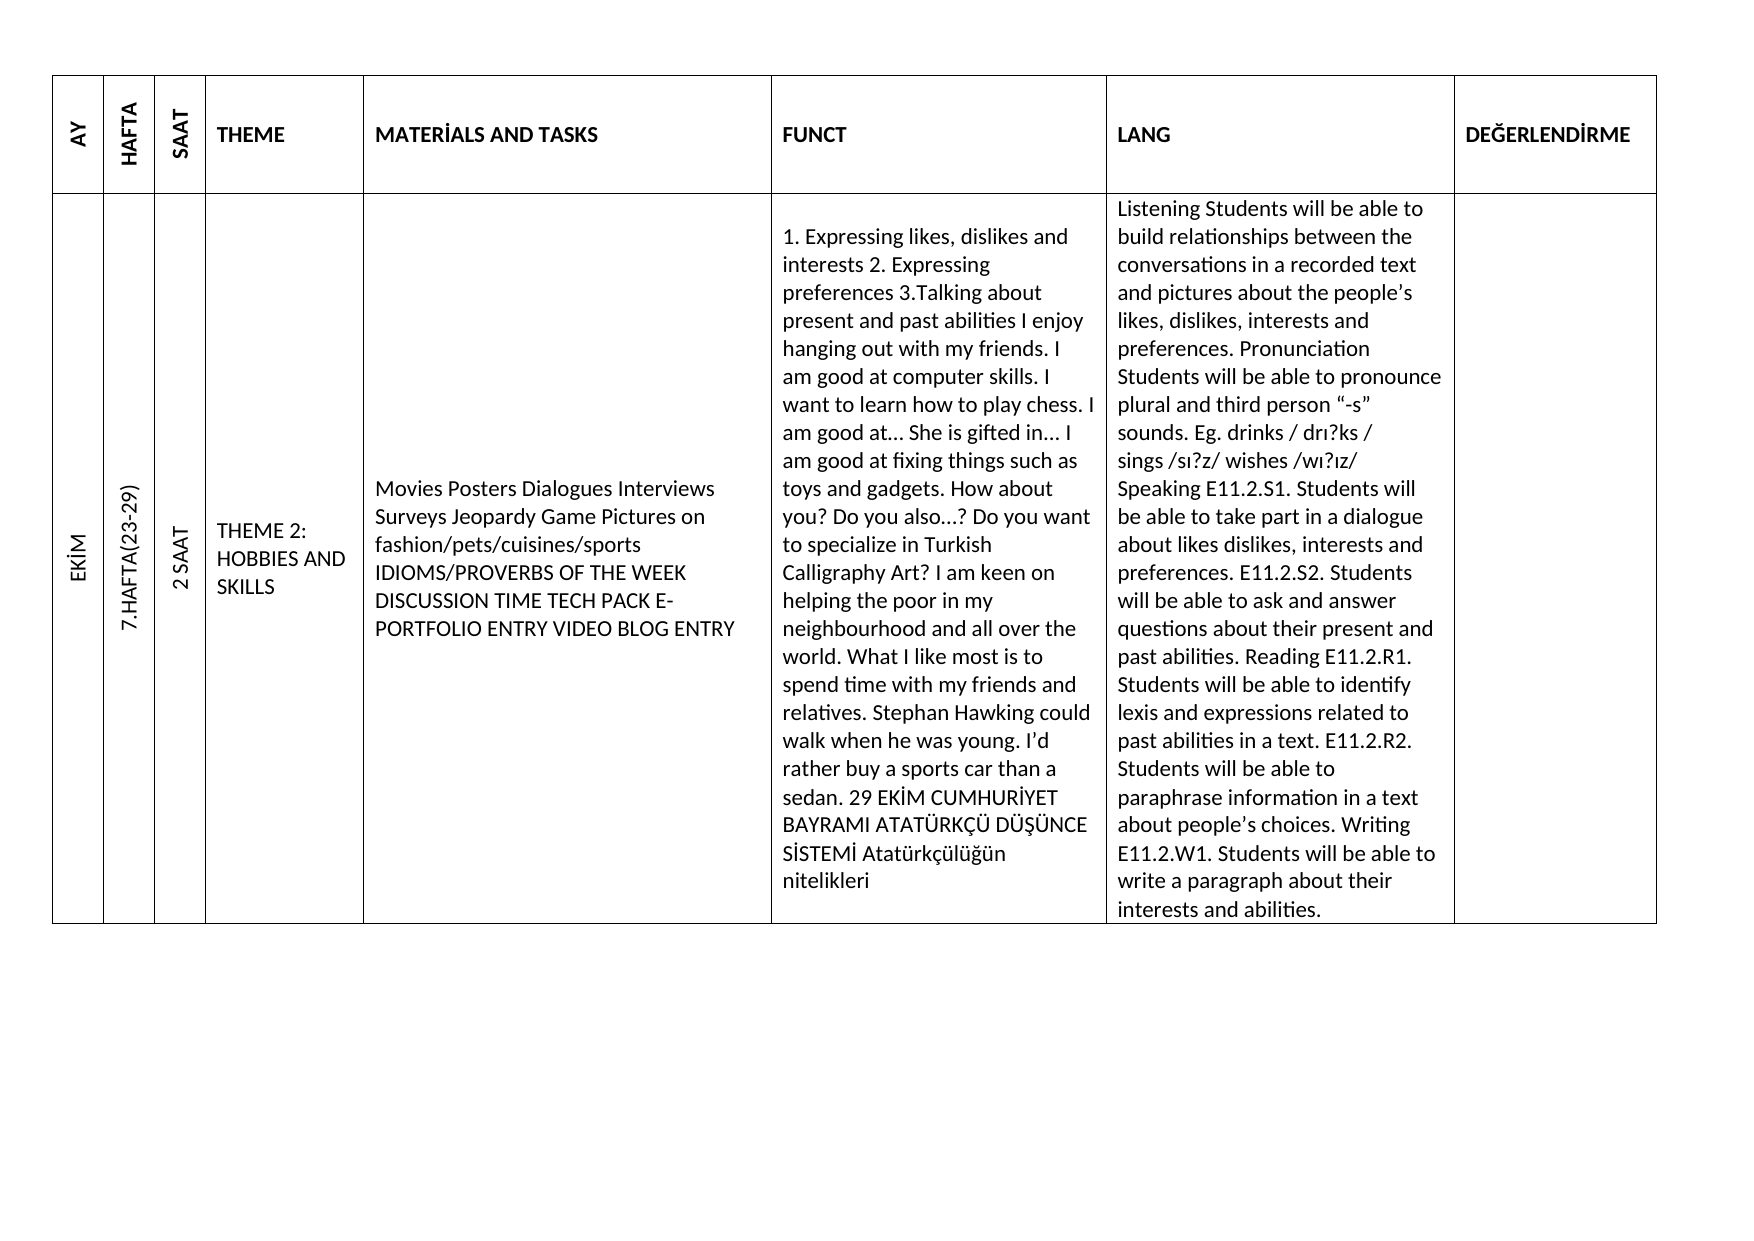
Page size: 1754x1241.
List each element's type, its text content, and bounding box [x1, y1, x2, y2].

table_header THEME [206, 76, 363, 193]
table_header AY [53, 76, 103, 193]
table_cell [1455, 194, 1656, 923]
table_header SAAT [155, 76, 205, 193]
table_header FUNCT [772, 76, 1106, 193]
table_cell 7.HAFTA(23-29) [104, 194, 154, 923]
table_header DEĞERLENDİRME [1455, 76, 1656, 193]
table_cell EKİM [53, 194, 103, 923]
table_header MATERİALS AND TASKS [364, 76, 771, 193]
table_cell THEME 2: HOBBIES AND SKILLS [206, 194, 363, 923]
table_cell 2 SAAT [155, 194, 205, 923]
table_header LANG [1107, 76, 1454, 193]
table_header HAFTA [104, 76, 154, 193]
